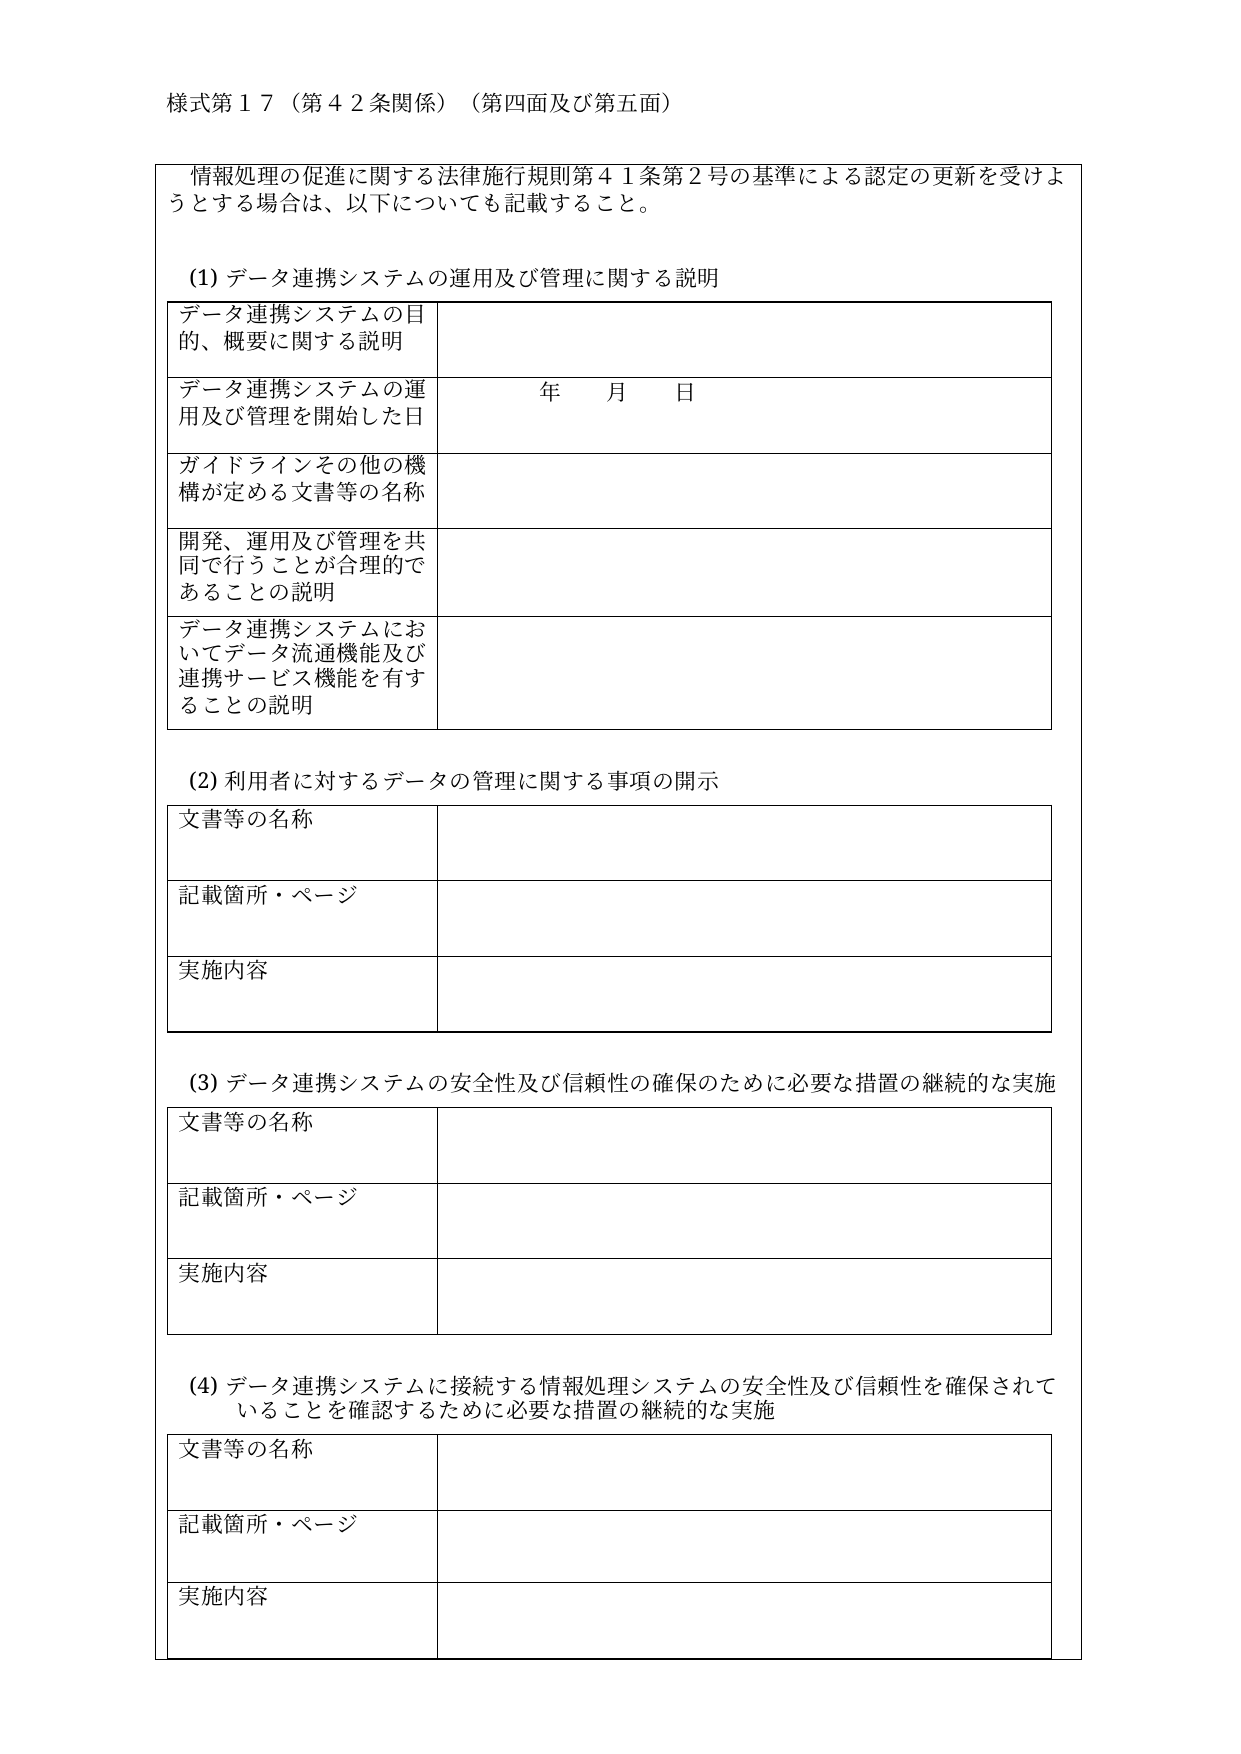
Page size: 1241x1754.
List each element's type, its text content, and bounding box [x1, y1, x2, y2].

text 様式第１７（第４２条関係）（第四面及び第五面） [167, 89, 1070, 114]
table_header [156, 165, 1081, 1658]
